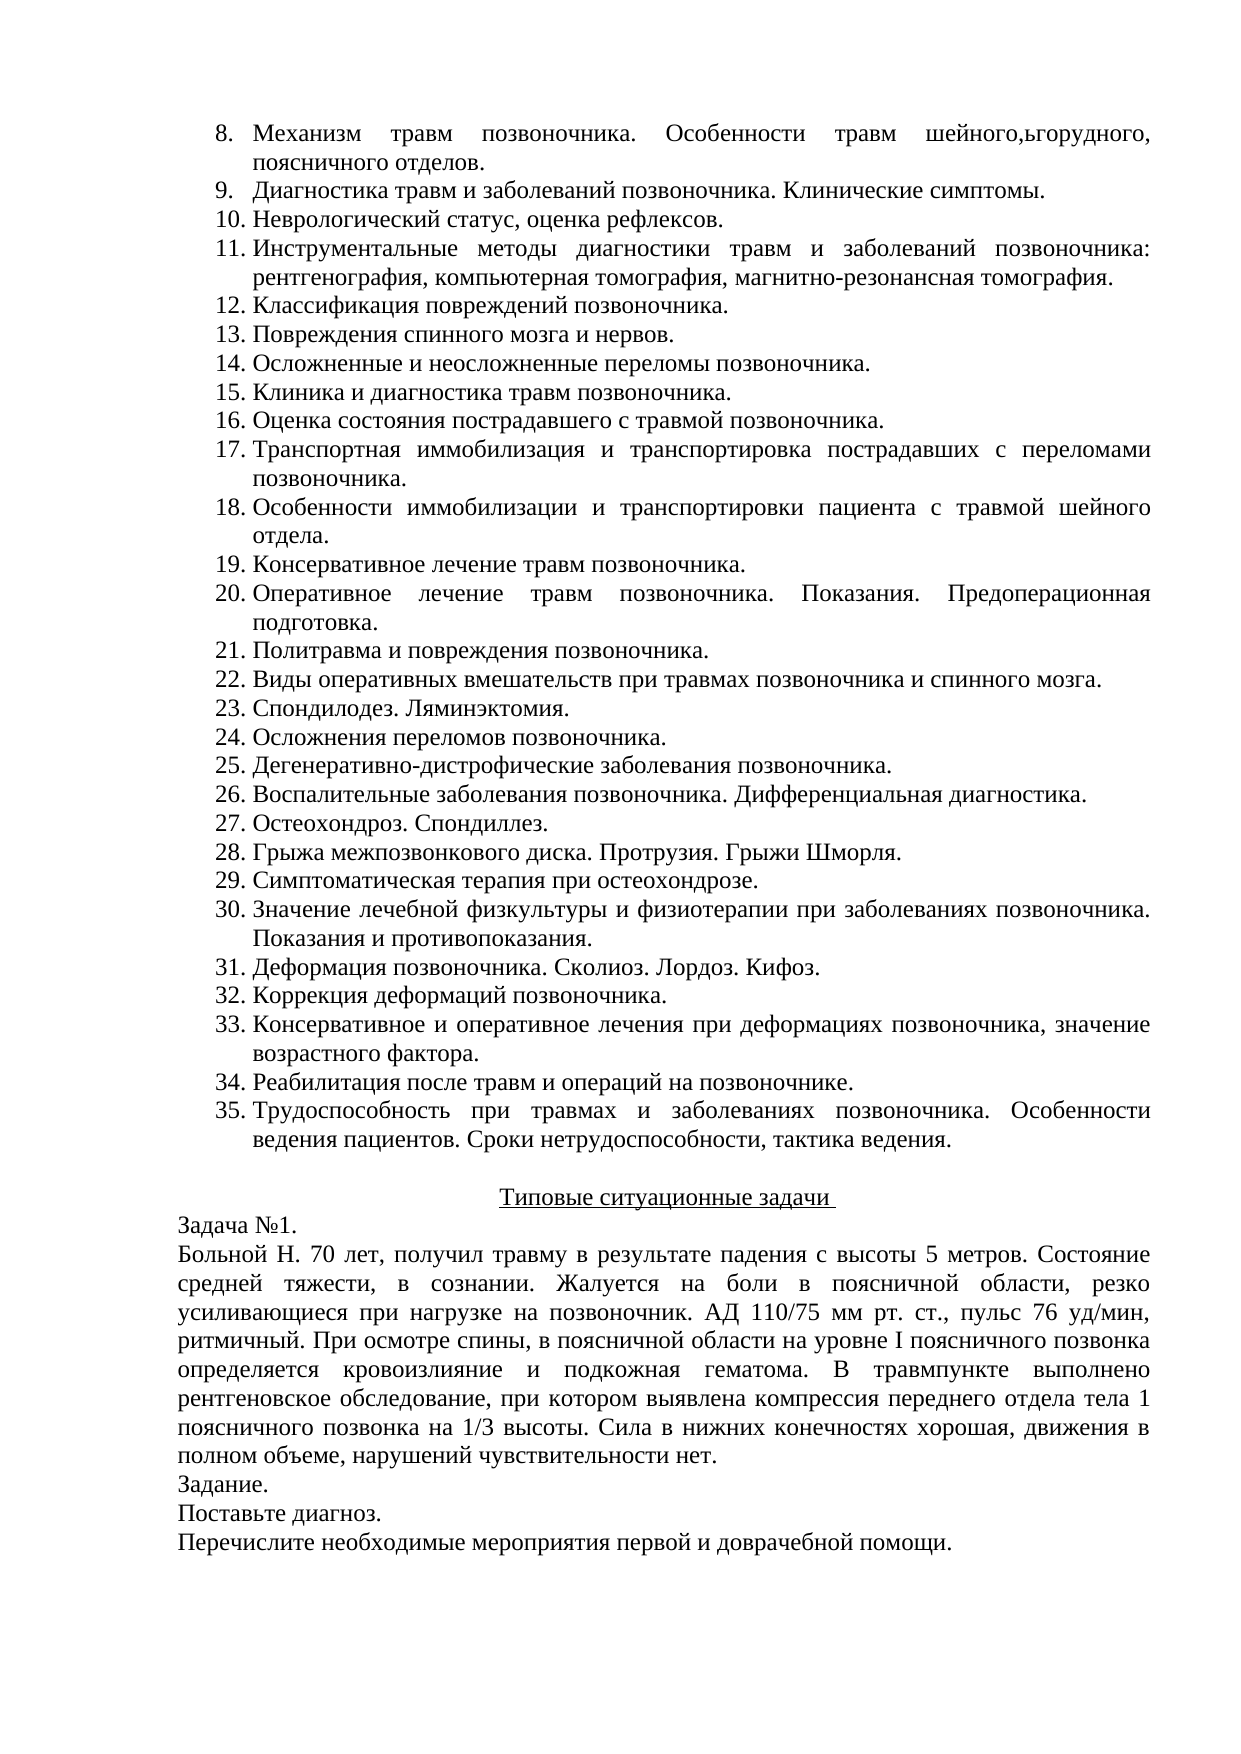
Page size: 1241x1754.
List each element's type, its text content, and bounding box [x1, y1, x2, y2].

list Политравма и повреждения позвоночника. [215, 636, 1152, 664]
list Воспалительные заболевания позвоночника. Дифференциальная диагностика. [215, 779, 1152, 808]
list Оценка состояния пострадавшего с травмой позвоночника. [215, 406, 1152, 434]
text Перечислите необходимые мероприятия первой и доврачебной помощи. [177, 1527, 1152, 1556]
list Грыжа межпозвонкового диска. Протрузия. Грыжи Шморля. [215, 837, 1152, 866]
list Оперативное лечение травм позвоночника. Показания. Предоперационная подготовка. [215, 578, 1152, 636]
text Типовые ситуационные задачи [177, 1182, 1152, 1211]
list Неврологический статус, оценка рефлексов. [215, 204, 1152, 233]
list Дегенеративно-дистрофические заболевания позвоночника. [215, 751, 1152, 779]
list Повреждения спинного мозга и нервов. [215, 319, 1152, 348]
list Инструментальные методы диагностики травм и заболеваний позвоночника: рентгенография, компьютерная томография, магнитно-резонансная томография. [215, 233, 1152, 291]
list Виды оперативных вмешательств при травмах позвоночника и спинного мозга. [215, 664, 1152, 693]
list Симптоматическая терапия при остеохондрозе. [215, 866, 1152, 894]
list Трудоспособность при травмах и заболеваниях позвоночника. Особенности ведения пациентов. Сроки нетрудоспособности, тактика ведения. [215, 1096, 1152, 1153]
list Осложненные и неосложненные переломы позвоночника. [215, 348, 1152, 377]
text Задача №1. [177, 1211, 1152, 1239]
text Задание. [177, 1469, 1152, 1498]
list Транспортная иммобилизация и транспортировка пострадавших с переломами позвоночника. [215, 434, 1152, 492]
text Поставьте диагноз. [177, 1498, 1152, 1527]
list Механизм травм позвоночника. Особенности травм шейного,ьгорудного, поясничного отделов. [215, 118, 1152, 176]
list Деформация позвоночника. Сколиоз. Лордоз. Кифоз. [215, 952, 1152, 981]
list Клиника и диагностика травм позвоночника. [215, 377, 1152, 406]
text Больной Н. 70 лет, получил травму в результате падения с высоты 5 метров. Состояние средней тяжести, в сознании. Жалуется на боли в поясничной области, резко усиливающиеся при нагрузке на позвоночник. АД 110/75 мм рт. ст., пульс 76 уд/мин, ритмичный. При осмотре спины, в поясничной области на уровне I поясничного позвонка определяется кровоизлияние и подкожная гематома. В травмпункте выполнено рентгеновское обследование, при котором выявлена компрессия переднего отдела тела 1 поясничного позвонка на 1/3 высоты. Сила в нижних конечностях хорошая, движения в полном объеме, нарушений чувствительности нет. [177, 1239, 1152, 1469]
list Значение лечебной физкультуры и физиотерапии при заболеваниях позвоночника. Показания и противопоказания. [215, 894, 1152, 952]
list Спондилодез. Ляминэктомия. [215, 693, 1152, 722]
list Осложнения переломов позвоночника. [215, 722, 1152, 751]
list Реабилитация после травм и операций на позвоночнике. [215, 1067, 1152, 1096]
list Особенности иммобилизации и транспортировки пациента с травмой шейного отдела. [215, 492, 1152, 549]
list Консервативное лечение травм позвоночника. [215, 549, 1152, 578]
list Консервативное и оперативное лечения при деформациях позвоночника, значение возрастного фактора. [215, 1009, 1152, 1067]
list Классификация повреждений позвоночника. [215, 291, 1152, 319]
list Остеохондроз. Спондиллез. [215, 808, 1152, 837]
list Диагностика травм и заболеваний позвоночника. Клинические симптомы. [215, 176, 1152, 204]
list Коррекция деформаций позвоночника. [215, 981, 1152, 1009]
